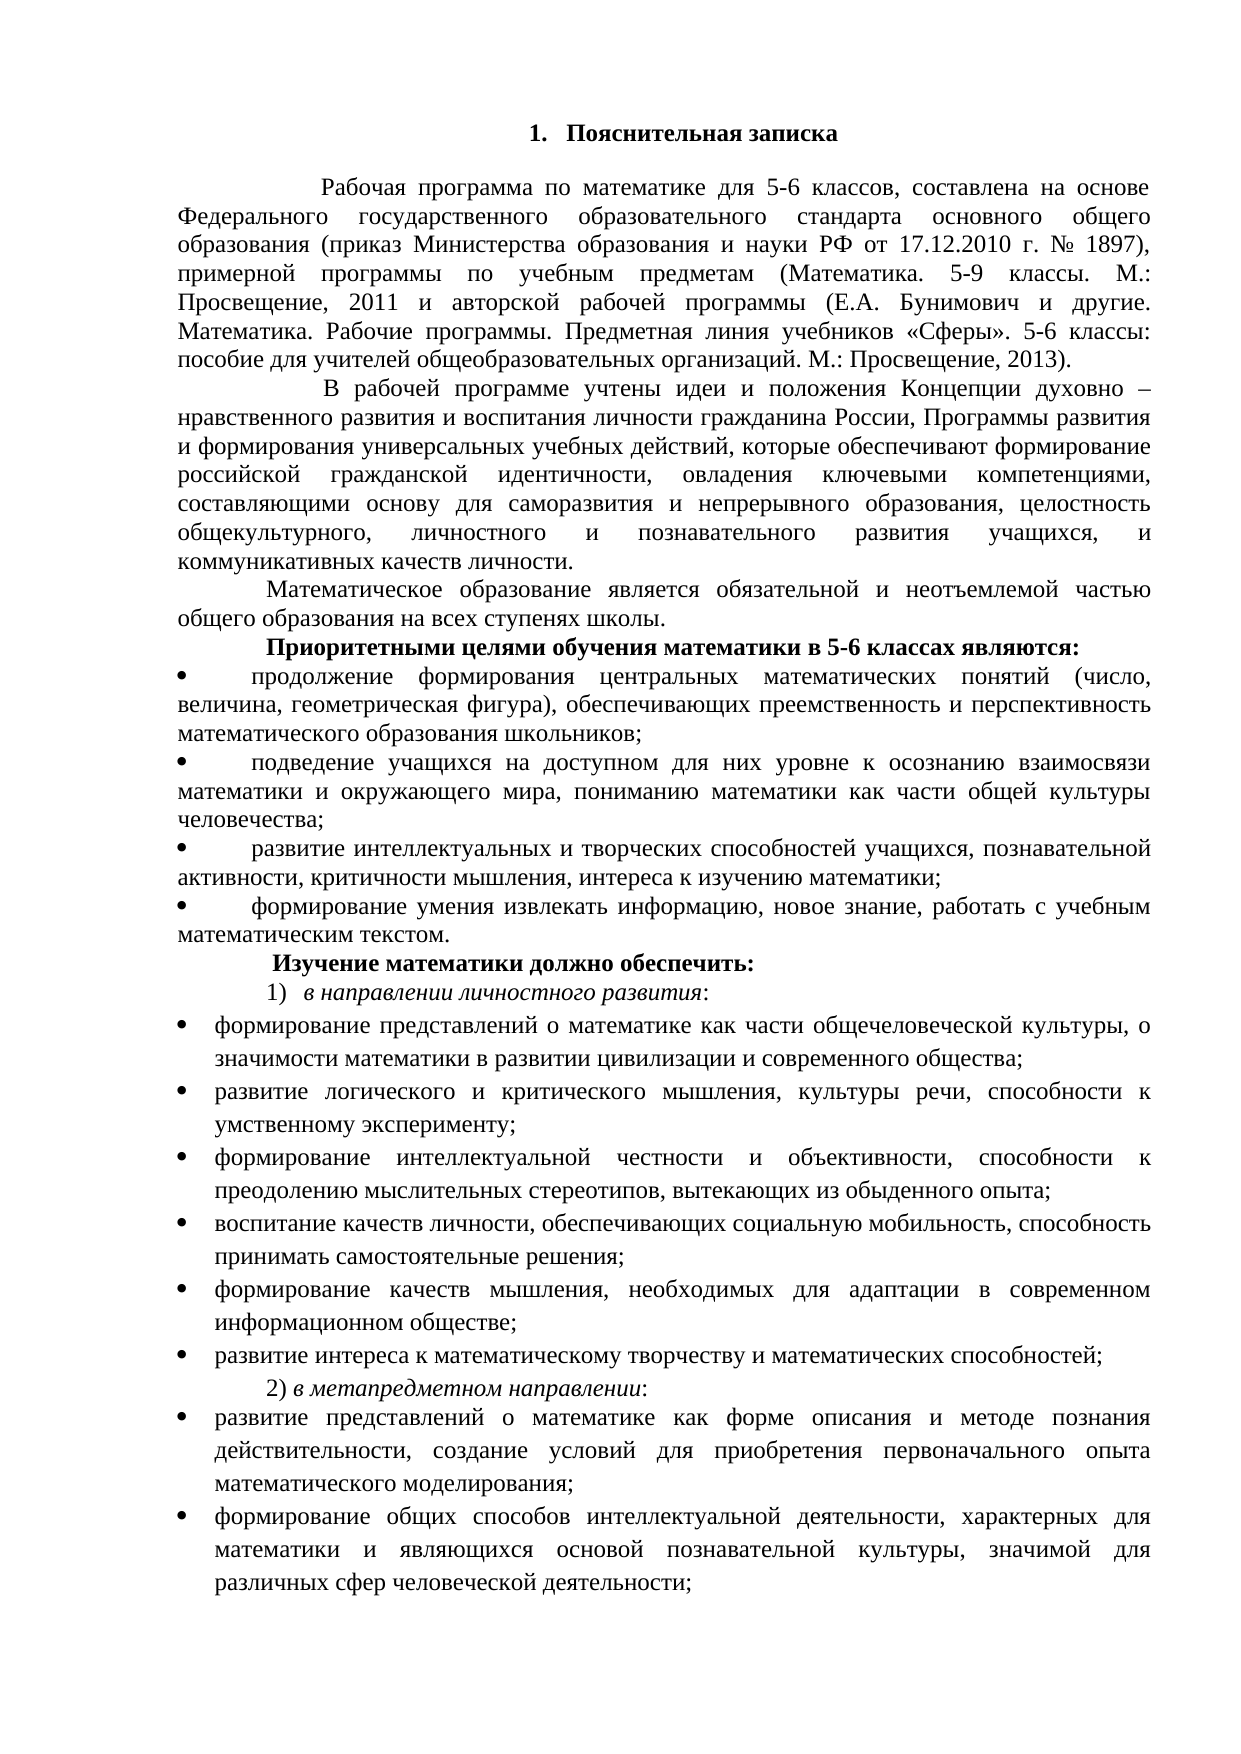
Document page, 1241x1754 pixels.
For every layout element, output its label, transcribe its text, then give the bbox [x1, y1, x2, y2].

list развитие интереса к математическому творчеству и математических способностей; [177, 1340, 1152, 1369]
list развитие представлений о математике как форме описания и методе познания действительности, создание условий для приобретения первоначального опыта математического моделирования; [177, 1402, 1152, 1497]
text В рабочей программе учтены идеи и положения Концепции духовно – нравственного развития и воспитания личности гражданина России, Программы развития и формирования универсальных учебных действий, которые обеспечивают формирование российской гражданской идентичности, овладения ключевыми компетенциями, составляющими основу для саморазвития и непрерывного образования, целостность общекультурного, личностного и познавательного развития учащихся, и коммуникативных качеств личности. [177, 373, 1152, 574]
text Математическое образование является обязательной и неотъемлемой частью общего образования на всех ступенях школы. [177, 574, 1152, 632]
list формирование качеств мышления, необходимых для адаптации в современном информационном обществе; [177, 1274, 1152, 1336]
list развитие интеллектуальных и творческих способностей учащихся, познавательной активности, критичности мышления, интереса к изучению математики; [177, 833, 1152, 891]
list формирование умения извлекать информацию, новое знание, работать с учебным математическим текстом. [177, 891, 1152, 948]
list продолжение формирования центральных математических понятий (число, величина, геометрическая фигура), обеспечивающих преемственность и перспективность математического образования школьников; [177, 661, 1152, 747]
list Пояснительная записка [215, 118, 1152, 147]
list развитие логического и критического мышления, культуры речи, способности к умственному эксперименту; [177, 1076, 1152, 1138]
list формирование интеллектуальной честности и объективности, способности к преодолению мыслительных стереотипов, вытекающих из обыденного опыта; [177, 1142, 1152, 1204]
list воспитание качеств личности, обеспечивающих социальную мобильность, способность принимать самостоятельные решения; [177, 1208, 1152, 1270]
list в направлении личностного развития: [266, 977, 1152, 1006]
list формирование общих способов интеллектуальной деятельности, характерных для математики и являющихся основой познавательной культуры, значимой для различных сфер человеческой деятельности; [177, 1501, 1152, 1596]
list формирование представлений о математике как части общечеловеческой культуры, о значимости математики в развитии цивилизации и современного общества; [177, 1010, 1152, 1072]
text Рабочая программа по математике для 5-6 классов, составлена на основе Федерального государственного образовательного стандарта основного общего образования (приказ Министерства образования и науки РФ от 17.12.2010 г. № 1897), примерной программы по учебным предметам (Математика. 5-9 классы. М.: Просвещение, 2011 и авторской рабочей программы (Е.А. Бунимович и другие. Математика. Рабочие программы. Предметная линия учебников «Сферы». 5-6 классы: пособие для учителей общеобразовательных организаций. М.: Просвещение, 2013). [177, 172, 1152, 373]
text 2) в метапредметном направлении: [266, 1373, 1152, 1402]
text Изучение математики должно обеспечить: [177, 948, 1152, 977]
text Приоритетными целями обучения математики в 5-6 классах являются: [177, 632, 1152, 661]
list подведение учащихся на доступном для них уровне к осознанию взаимосвязи математики и окружающего мира, пониманию математики как части общей культуры человечества; [177, 747, 1152, 833]
